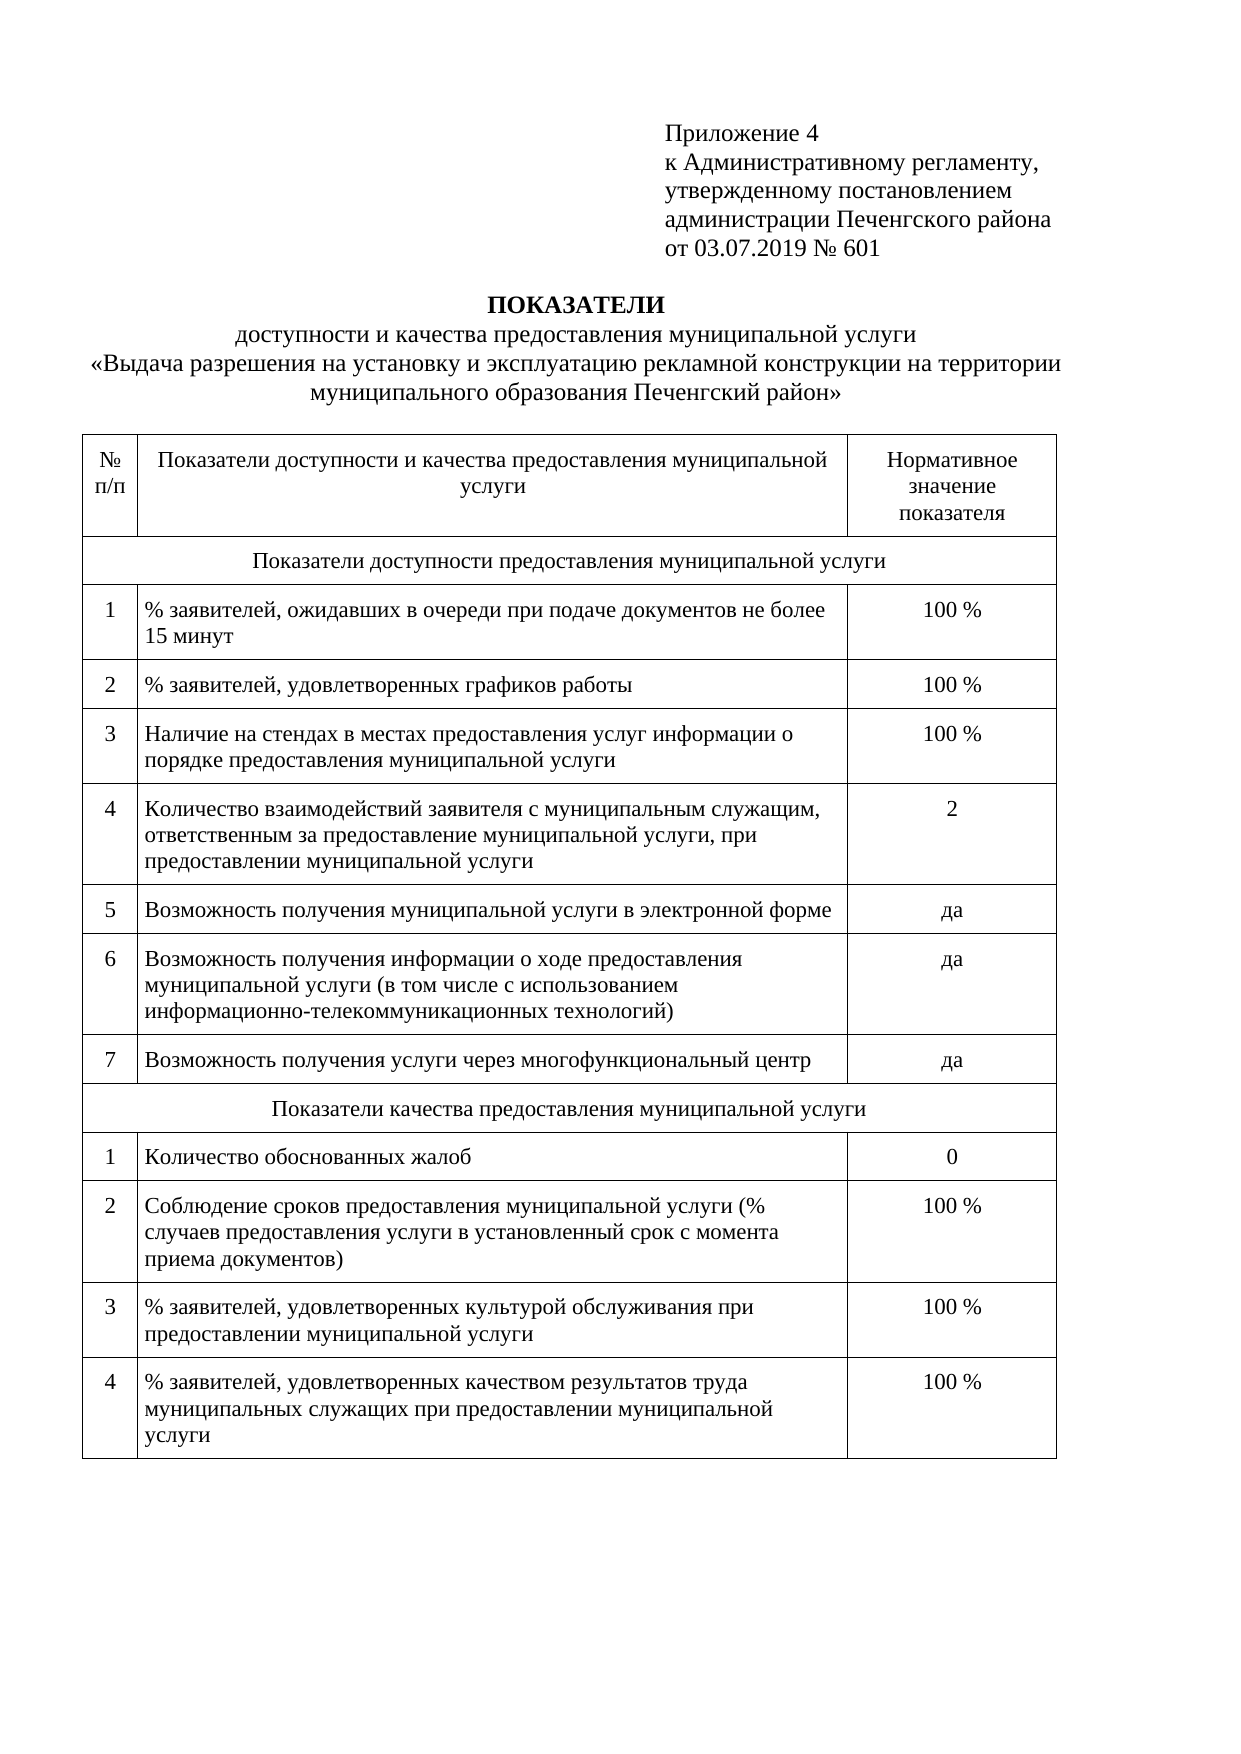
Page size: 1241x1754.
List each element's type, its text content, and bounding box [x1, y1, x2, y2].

table_cell да [848, 934, 1056, 1034]
table_cell да [848, 1035, 1056, 1083]
table_cell Количество взаимодействий заявителя с муниципальным служащим, ответственным за предоставление муниципальной услуги, при предоставлении муниципальной услуги [138, 784, 847, 884]
table_header Показатели доступности и качества предоставления муниципальной услуги [138, 435, 847, 536]
table_cell 100 % [848, 660, 1056, 708]
table_cell Показатели качества предоставления муниципальной услуги [83, 1084, 1056, 1132]
table_cell Показатели доступности предоставления муниципальной услуги [83, 537, 1056, 584]
table_cell 4 [83, 1358, 137, 1458]
table_cell 2 [848, 784, 1056, 884]
table_cell 7 [83, 1035, 137, 1083]
table_header Нормативное значение показателя [848, 435, 1056, 536]
table_cell % заявителей, удовлетворенных графиков работы [138, 660, 847, 708]
text «Выдача разрешения на установку и эксплуатацию рекламной конструкции на территории муниципального образования Печенгский район» [89, 348, 1063, 406]
text от 03.07.2019 № 601 [664, 233, 1063, 262]
table_cell 2 [83, 660, 137, 708]
table_cell 2 [83, 1181, 137, 1282]
table_cell 100 % [848, 1283, 1056, 1357]
table_header № п/п [83, 435, 137, 536]
table_cell % заявителей, ожидавших в очереди при подаче документов не более 15 минут [138, 585, 847, 659]
text ПОКАЗАТЕЛИ [89, 291, 1063, 319]
table_cell 100 % [848, 709, 1056, 783]
text утвержденному постановлением администрации Печенгского района [664, 176, 1063, 233]
table_cell Возможность получения муниципальной услуги в электронной форме [138, 885, 847, 933]
table_cell 100 % [848, 1181, 1056, 1282]
table_cell 1 [83, 1133, 137, 1180]
table_cell % заявителей, удовлетворенных культурой обслуживания при предоставлении муниципальной услуги [138, 1283, 847, 1357]
table_cell 4 [83, 784, 137, 884]
table_cell 0 [848, 1133, 1056, 1180]
table_cell Количество обоснованных жалоб [138, 1133, 847, 1180]
table_cell да [848, 885, 1056, 933]
text к Административному регламенту, [664, 147, 1063, 176]
table_cell Соблюдение сроков предоставления муниципальной услуги (% случаев предоставления услуги в установленный срок с момента приема документов) [138, 1181, 847, 1282]
table_cell % заявителей, удовлетворенных качеством результатов труда муниципальных служащих при предоставлении муниципальной услуги [138, 1358, 847, 1458]
table_cell Возможность получения информации о ходе предоставления муниципальной услуги (в том числе с использованием информационно-телекоммуникационных технологий) [138, 934, 847, 1034]
table_cell 100 % [848, 1358, 1056, 1458]
table_cell 3 [83, 709, 137, 783]
table_cell 100 % [848, 585, 1056, 659]
table_cell 6 [83, 934, 137, 1034]
table_cell Наличие на стендах в местах предоставления услуг информации о порядке предоставления муниципальной услуги [138, 709, 847, 783]
text доступности и качества предоставления муниципальной услуги [89, 319, 1063, 348]
table_cell 3 [83, 1283, 137, 1357]
table_cell 5 [83, 885, 137, 933]
table_cell 1 [83, 585, 137, 659]
text Приложение 4 [664, 118, 1063, 147]
table_cell Возможность получения услуги через многофункциональный центр [138, 1035, 847, 1083]
